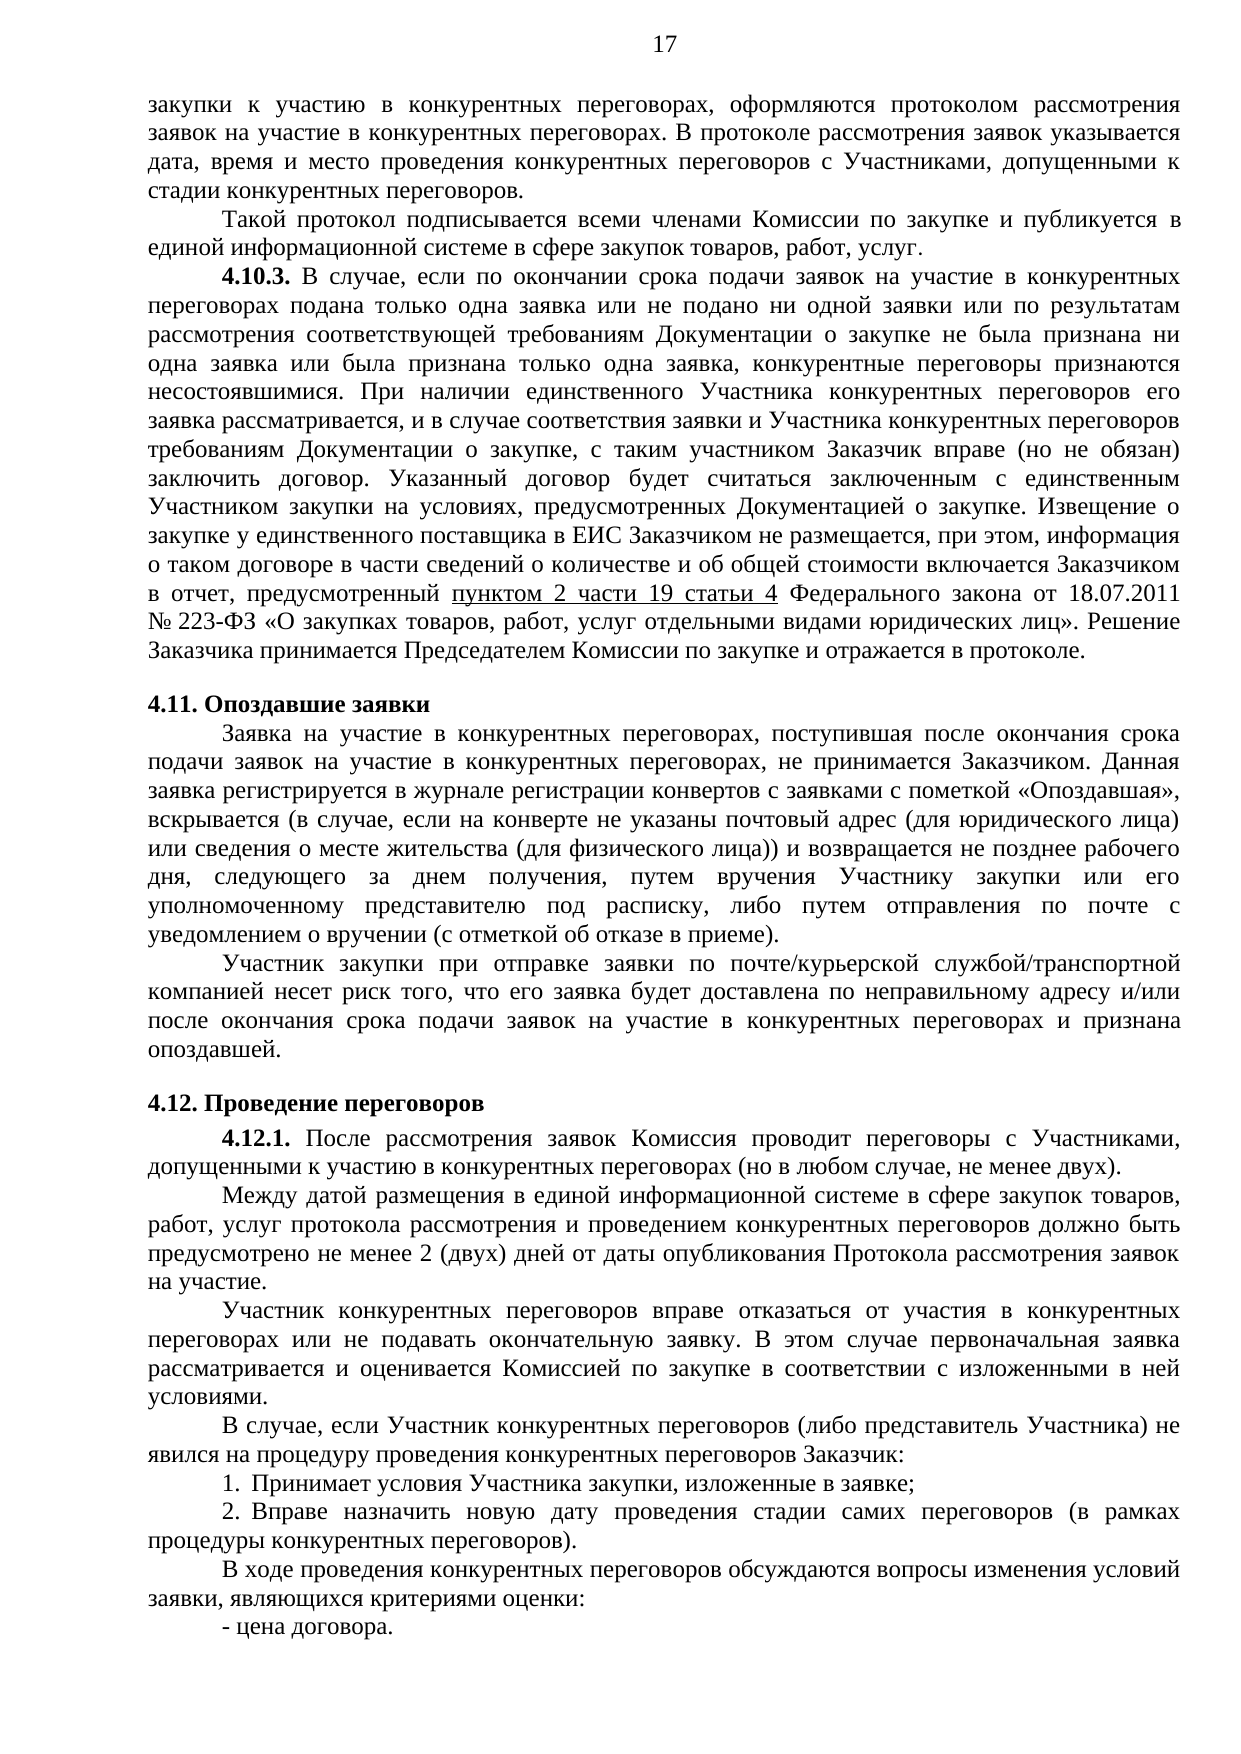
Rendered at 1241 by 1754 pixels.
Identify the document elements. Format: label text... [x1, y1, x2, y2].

text В случае, если Участник конкурентных переговоров (либо представитель Участника) не явился на процедуру проведения конкурентных переговоров Заказчик: [148, 1410, 1181, 1468]
text Такой протокол подписывается всеми членами Комиссии по закупке и публикуется в единой информационной системе в сфере закупок товаров, работ, услуг. [148, 204, 1181, 261]
text Участник конкурентных переговоров вправе отказаться от участия в конкурентных переговорах или не подавать окончательную заявку. В этом случае первоначальная заявка рассматривается и оценивается Комиссией по закупке в соответствии с изложенными в ней условиями. [148, 1295, 1181, 1410]
text Между датой размещения в единой информационной системе в сфере закупок товаров, работ, услуг протокола рассмотрения и проведением конкурентных переговоров должно быть предусмотрено не менее 2 (двух) дней от даты опубликования Протокола рассмотрения заявок на участие. [148, 1180, 1181, 1295]
text 4.12. Проведение переговоров [148, 1088, 1181, 1116]
text Участник закупки при отправке заявки по почте/курьерской службой/транспортной компанией несет риск того, что его заявка будет доставлена по неправильному адресу и/или после окончания срока подачи заявок на участие в конкурентных переговорах и признана опоздавшей. [148, 948, 1181, 1063]
list Принимает условия Участника закупки, изложенные в заявке; [148, 1468, 1181, 1496]
text В ходе проведения конкурентных переговоров обсуждаются вопросы изменения условий заявки, являющихся критериями оценки: [148, 1554, 1181, 1611]
text 4.12.1. После рассмотрения заявок Комиссия проводит переговоры с Участниками, допущенными к участию в конкурентных переговорах (но в любом случае, не менее двух). [148, 1123, 1181, 1180]
subtitle 4.11. Опоздавшие заявки [148, 689, 1181, 718]
list Вправе назначить новую дату проведения стадии самих переговоров (в рамках процедуры конкурентных переговоров). [148, 1496, 1181, 1554]
text - цена договора. [222, 1611, 1181, 1640]
text 4.10.3. В случае, если по окончании срока подачи заявок на участие в конкурентных переговорах подана только одна заявка или не подано ни одной заявки или по результатам рассмотрения соответствующей требованиям Документации о закупке не была признана ни одна заявка или была признана только одна заявка, конкурентные переговоры признаются несостоявшимися. При наличии единственного Участника конкурентных переговоров его заявка рассматривается, и в случае соответствия заявки и Участника конкурентных переговоров требованиям Документации о закупке, с таким участником Заказчик вправе (но не обязан) заключить договор. Указанный договор будет считаться заключенным с единственным Участником закупки на условиях, предусмотренных Документацией о закупке. Извещение о закупке у единственного поставщика в ЕИС Заказчиком не размещается, при этом, информация о таком договоре в части сведений о количестве и об общей стоимости включается Заказчиком в отчет, предусмотренный пунктом 2 части 19 статьи 4 Федерального закона от 18.07.2011 № 223-ФЗ «О закупках товаров, работ, услуг отдельными видами юридических лиц». Решение Заказчика принимается Председателем Комиссии по закупке и отражается в протоколе. [148, 261, 1181, 664]
text Заявка на участие в конкурентных переговорах, поступившая после окончания срока подачи заявок на участие в конкурентных переговорах, не принимается Заказчиком. Данная заявка регистрируется в журнале регистрации конвертов с заявками с пометкой «Опоздавшая», вскрывается (в случае, если на конверте не указаны почтовый адрес (для юридического лица) или сведения о месте жительства (для физического лица)) и возвращается не позднее рабочего дня, следующего за днем получения, путем вручения Участнику закупки или его уполномоченному представителю под расписку, либо путем отправления по почте с уведомлением о вручении (с отметкой об отказе в приеме). [148, 718, 1181, 948]
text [148, 89, 1181, 204]
